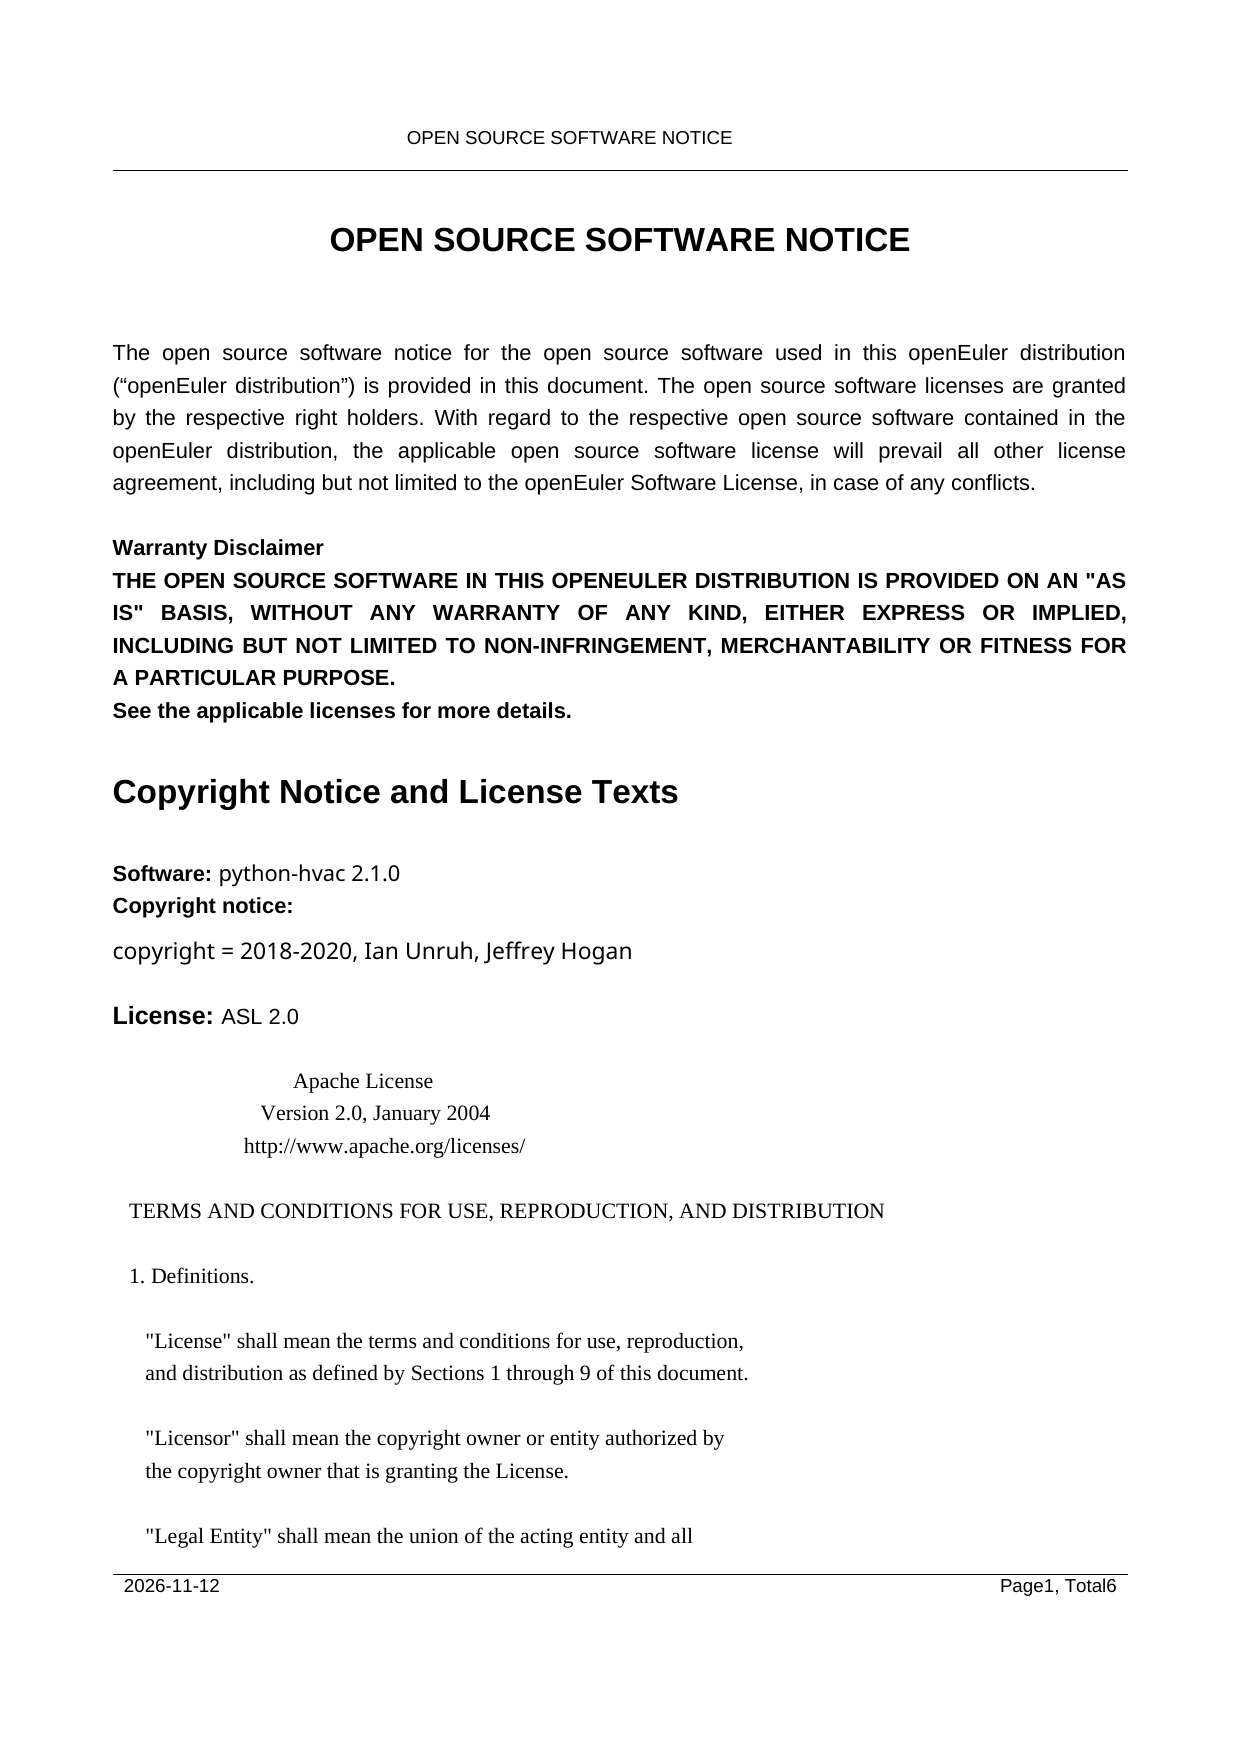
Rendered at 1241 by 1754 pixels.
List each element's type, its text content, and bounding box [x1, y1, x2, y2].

text Copyright Notice and License Texts [112, 759, 1128, 824]
text Copyright notice: [112, 889, 1128, 921]
text Warranty Disclaimer [112, 531, 1128, 564]
text THE OPEN SOURCE SOFTWARE IN THIS OPENEULER DISTRIBUTION IS PROVIDED ON AN "AS IS" BASIS, WITHOUT ANY WARRANTY OF ANY KIND, EITHER EXPRESS OR IMPLIED, INCLUDING BUT NOT LIMITED TO NON-INFRINGEMENT, MERCHANTABILITY OR FITNESS FOR A PARTICULAR PURPOSE. See the applicable licenses for more details. [112, 564, 1128, 726]
text The open source software notice for the open source software used in this openEuler distribution (“openEuler distribution”) is provided in this document. The open source software licenses are granted by the respective right holders. With regard to the respective open source software contained in the openEuler distribution, the applicable open source software license will prevail all other license agreement, including but not limited to the openEuler Software License, in case of any conflicts. [112, 336, 1128, 499]
title Software: python-hvac 2.1.0 [112, 856, 1128, 889]
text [112, 1031, 1128, 1551]
text License: ASL 2.0 [112, 999, 1128, 1031]
text OPEN SOURCE SOFTWARE NOTICE [112, 206, 1128, 271]
text copyright = 2018-2020, Ian Unruh, Jeffrey Hogan [112, 934, 1128, 999]
